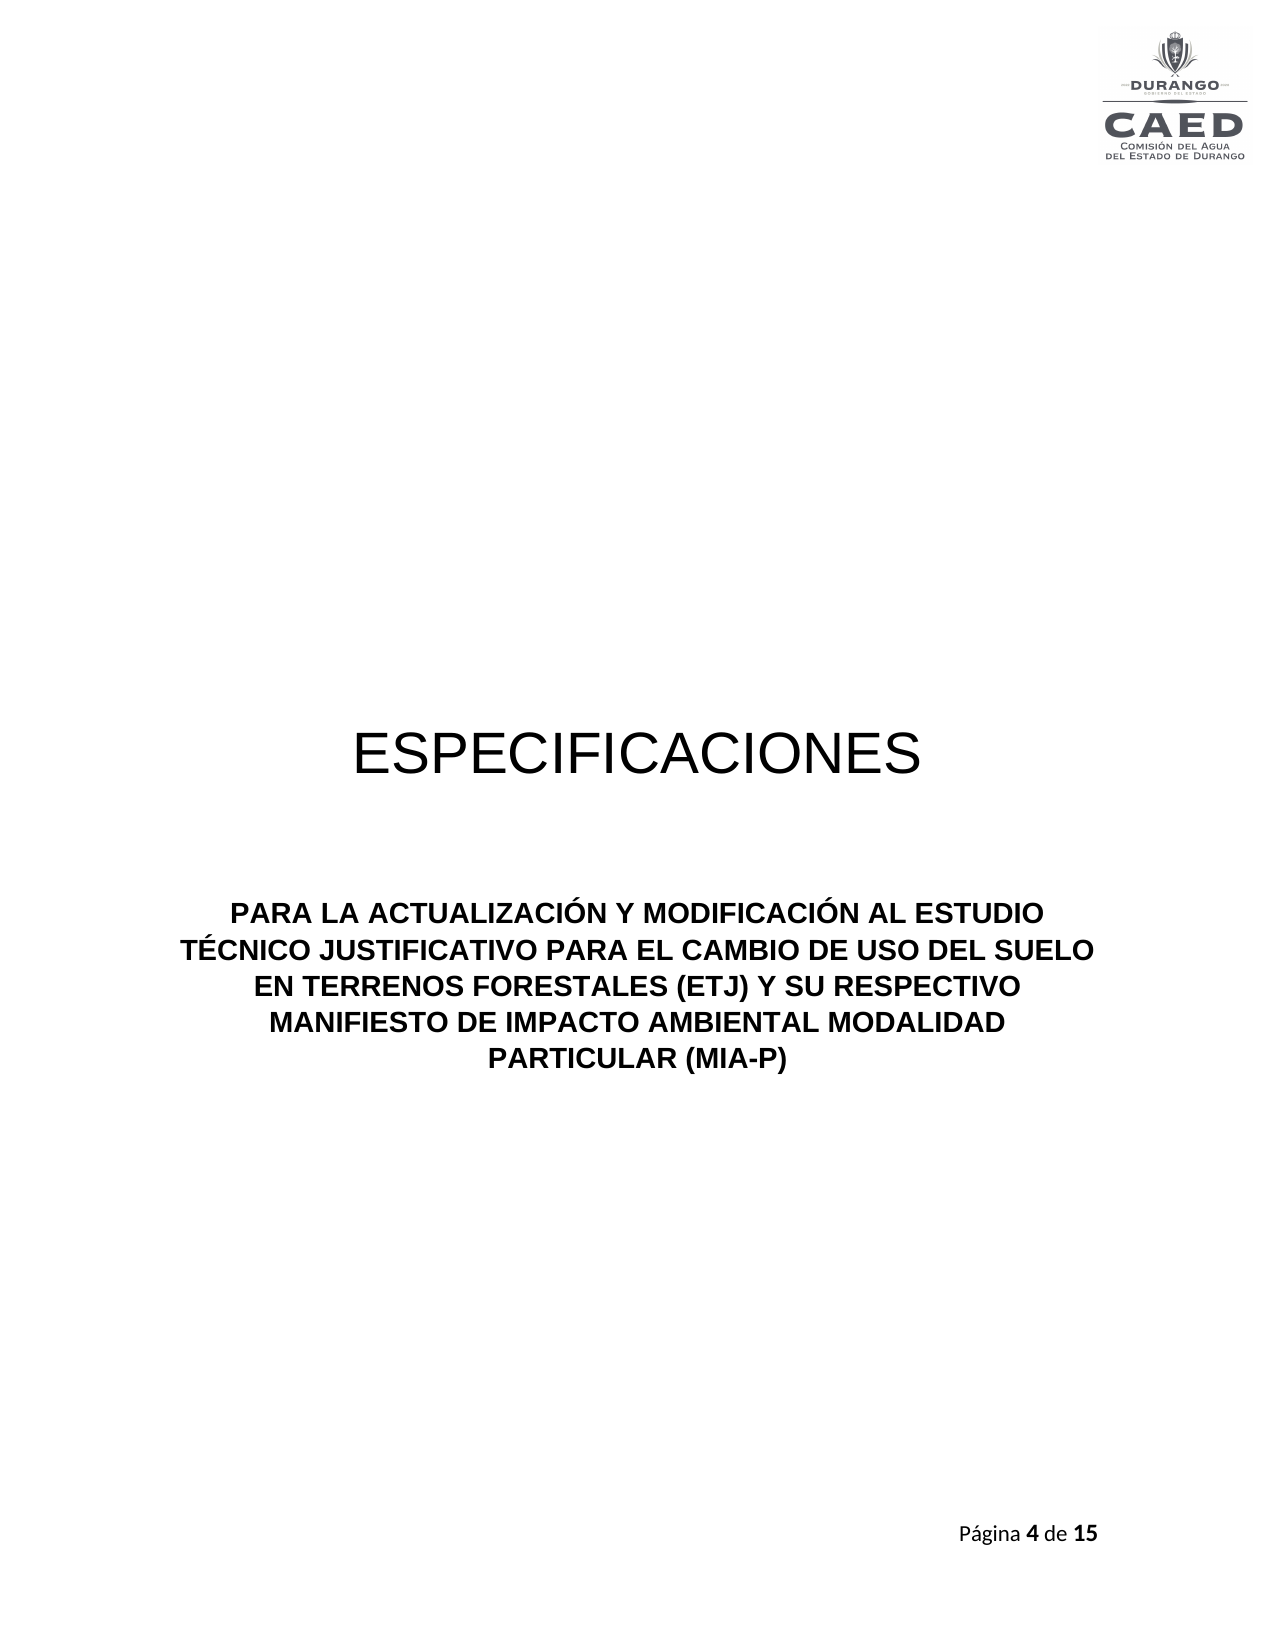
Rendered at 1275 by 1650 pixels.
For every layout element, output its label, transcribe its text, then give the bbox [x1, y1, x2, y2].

picture [1097, 26, 1253, 165]
text ESPECIFICACIONES [177, 718, 1098, 786]
text PARA LA ACTUALIZACIÓN Y MODIFICACIÓN AL ESTUDIO TÉCNICO JUSTIFICATIVO PARA EL CAMBIO DE USO DEL SUELO EN TERRENOS FORESTALES (ETJ) Y SU RESPECTIVO MANIFIESTO DE IMPACTO AMBIENTAL MODALIDAD PARTICULAR (MIA-P) [177, 897, 1098, 1075]
